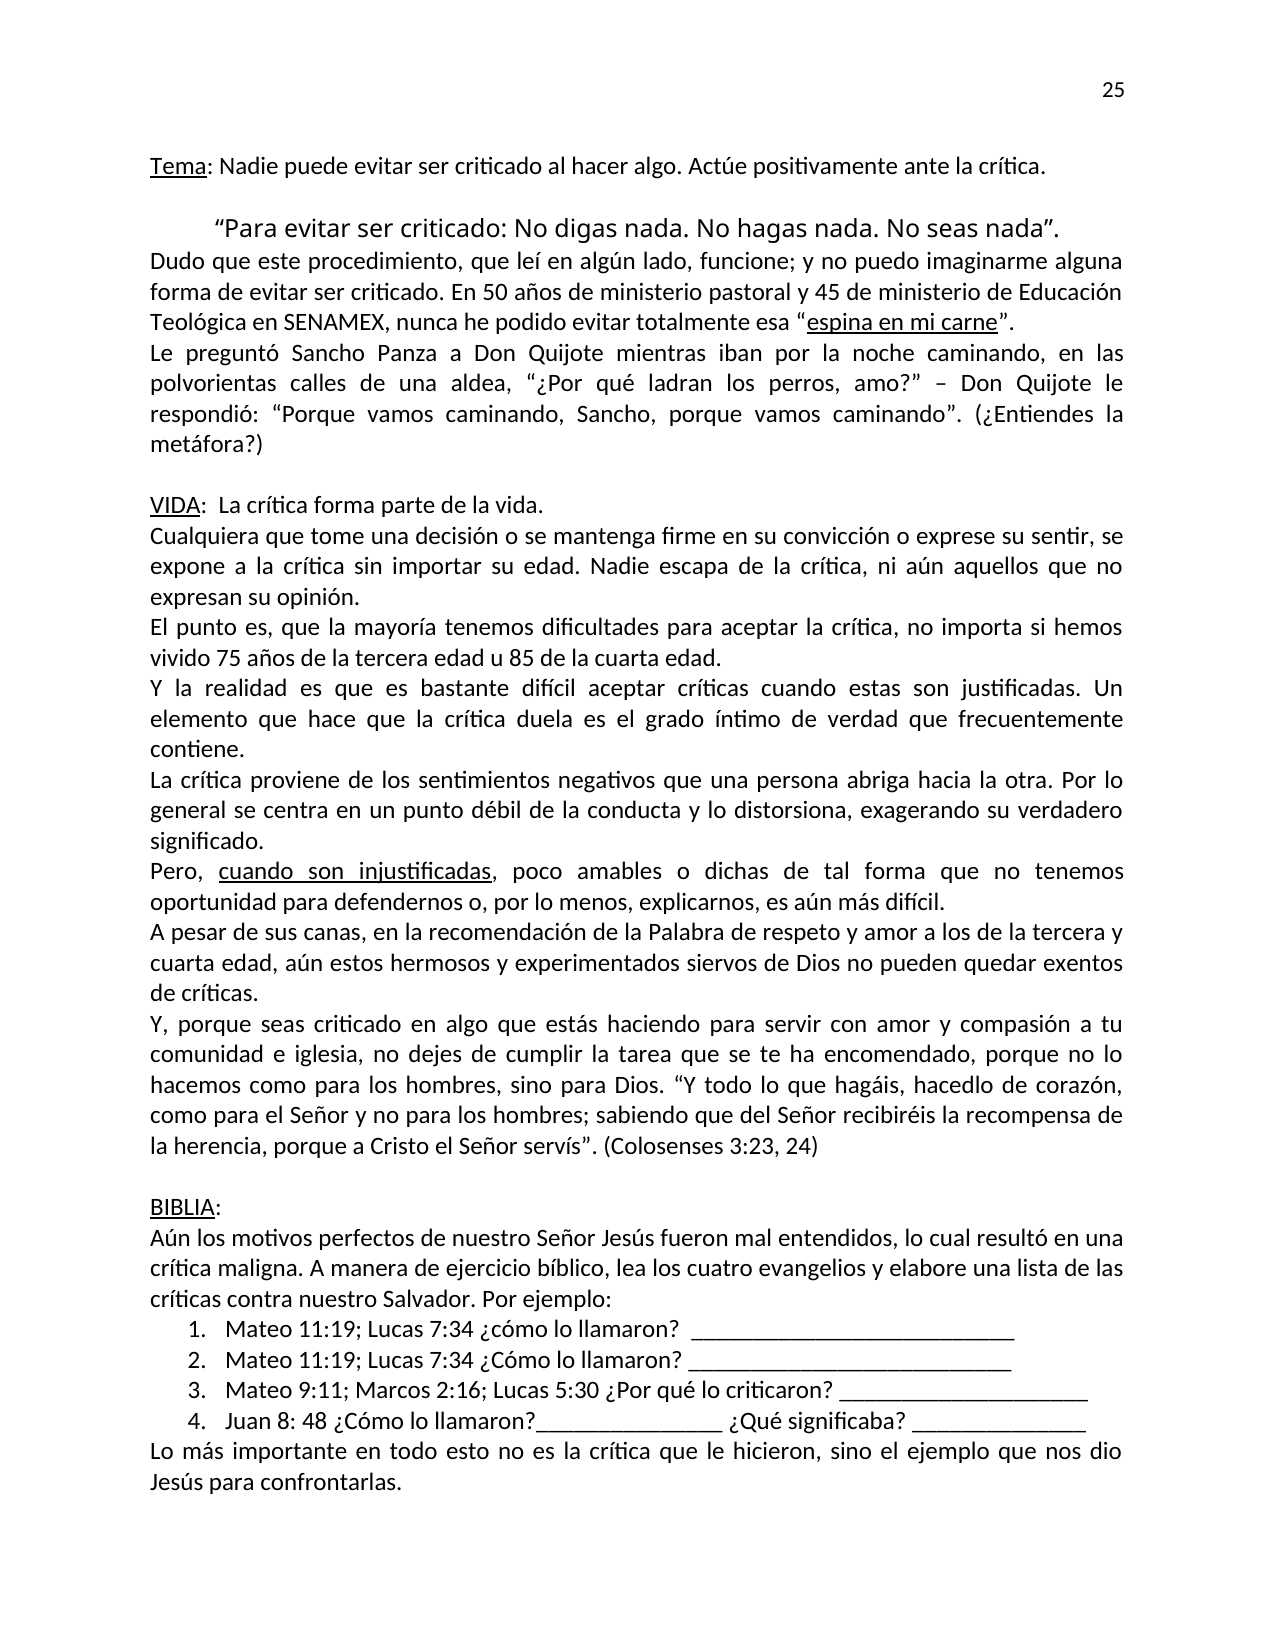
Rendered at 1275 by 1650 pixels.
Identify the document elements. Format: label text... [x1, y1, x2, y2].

text Lo más importante en todo esto no es la crítica que le hicieron, sino el ejemplo que nos dio Jesús para confrontarlas. [150, 1435, 1125, 1496]
text La crítica proviene de los sentimientos negativos que una persona abriga hacia la otra. Por lo general se centra en un punto débil de la conducta y lo distorsiona, exagerando su verdadero significado. [150, 764, 1125, 856]
list Mateo 11:19; Lucas 7:34 ¿cómo lo llamaron? __________________________ [187, 1313, 1125, 1344]
text VIDA: La crítica forma parte de la vida. [150, 489, 1125, 520]
list Mateo 11:19; Lucas 7:34 ¿Cómo lo llamaron? __________________________ [187, 1344, 1125, 1374]
text Tema: Nadie puede evitar ser criticado al hacer algo. Actúe positivamente ante la crítica. [150, 150, 1125, 181]
text A pesar de sus canas, en la recomendación de la Palabra de respeto y amor a los de la tercera y cuarta edad, aún estos hermosos y experimentados siervos de Dios no pueden quedar exentos de críticas. [150, 917, 1125, 1008]
text El punto es, que la mayoría tenemos dificultades para aceptar la crítica, no importa si hemos vivido 75 años de la tercera edad u 85 de la cuarta edad. [150, 611, 1125, 672]
text Y la realidad es que es bastante difícil aceptar críticas cuando estas son justificadas. Un elemento que hace que la crítica duela es el grado íntimo de verdad que frecuentemente contiene. [150, 672, 1125, 764]
text “Para evitar ser criticado: No digas nada. No hagas nada. No seas nada”. [150, 211, 1125, 245]
text Dudo que este procedimiento, que leí en algún lado, funcione; y no puedo imaginarme alguna forma de evitar ser criticado. En 50 años de ministerio pastoral y 45 de ministerio de Educación Teológica en SENAMEX, nunca he podido evitar totalmente esa “espina en mi carne”. [150, 245, 1125, 337]
text BIBLIA: [150, 1191, 1125, 1222]
list Mateo 9:11; Marcos 2:16; Lucas 5:30 ¿Por qué lo criticaron? ____________________ [187, 1374, 1125, 1405]
text Pero, cuando son injustificadas, poco amables o dichas de tal forma que no tenemos oportunidad para defendernos o, por lo menos, explicarnos, es aún más difícil. [150, 856, 1125, 917]
text Aún los motivos perfectos de nuestro Señor Jesús fueron mal entendidos, lo cual resultó en una crítica maligna. A manera de ejercicio bíblico, lea los cuatro evangelios y elabore una lista de las críticas contra nuestro Salvador. Por ejemplo: [150, 1222, 1125, 1313]
text Cualquiera que tome una decisión o se mantenga firme en su convicción o exprese su sentir, se expone a la crítica sin importar su edad. Nadie escapa de la crítica, ni aún aquellos que no expresan su opinión. [150, 520, 1125, 611]
text Y, porque seas criticado en algo que estás haciendo para servir con amor y compasión a tu comunidad e iglesia, no dejes de cumplir la tarea que se te ha encomendado, porque no lo hacemos como para los hombres, sino para Dios. “Y todo lo que hagáis, hacedlo de corazón, como para el Señor y no para los hombres; sabiendo que del Señor recibiréis la recompensa de la herencia, porque a Cristo el Señor servís”. (Colosenses 3:23, 24) [150, 1008, 1125, 1161]
text Le preguntó Sancho Panza a Don Quijote mientras iban por la noche caminando, en las polvorientas calles de una aldea, “¿Por qué ladran los perros, amo?” – Don Quijote le respondió: “Porque vamos caminando, Sancho, porque vamos caminando”. (¿Entiendes la metáfora?) [150, 337, 1125, 459]
list Juan 8: 48 ¿Cómo lo llamaron?_______________ ¿Qué significaba? ______________ [187, 1405, 1125, 1435]
